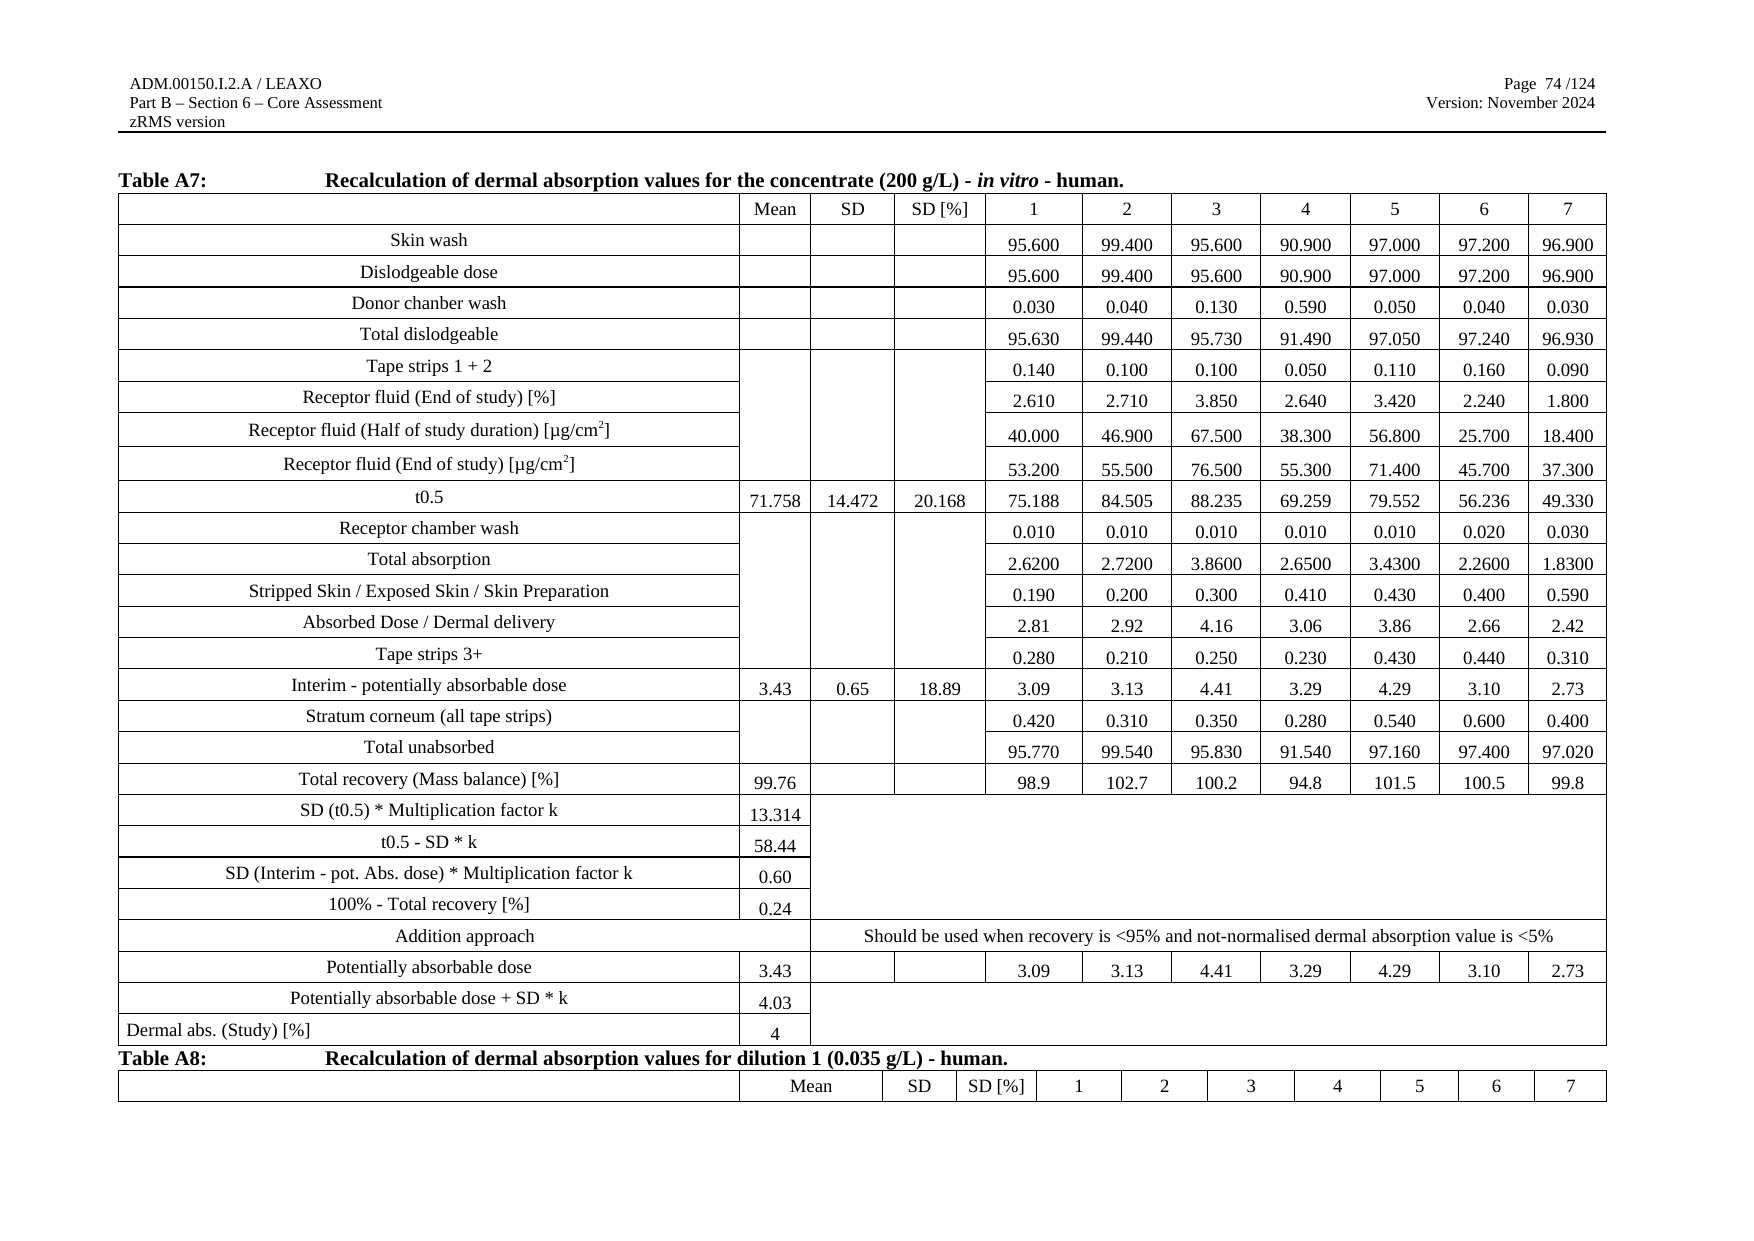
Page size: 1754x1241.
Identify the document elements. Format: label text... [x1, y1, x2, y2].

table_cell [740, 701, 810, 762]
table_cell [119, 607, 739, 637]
text Table A7: Recalculation of dermal absorption values for the concentrate (200 g/L) - in vitro - human. [118, 168, 1606, 192]
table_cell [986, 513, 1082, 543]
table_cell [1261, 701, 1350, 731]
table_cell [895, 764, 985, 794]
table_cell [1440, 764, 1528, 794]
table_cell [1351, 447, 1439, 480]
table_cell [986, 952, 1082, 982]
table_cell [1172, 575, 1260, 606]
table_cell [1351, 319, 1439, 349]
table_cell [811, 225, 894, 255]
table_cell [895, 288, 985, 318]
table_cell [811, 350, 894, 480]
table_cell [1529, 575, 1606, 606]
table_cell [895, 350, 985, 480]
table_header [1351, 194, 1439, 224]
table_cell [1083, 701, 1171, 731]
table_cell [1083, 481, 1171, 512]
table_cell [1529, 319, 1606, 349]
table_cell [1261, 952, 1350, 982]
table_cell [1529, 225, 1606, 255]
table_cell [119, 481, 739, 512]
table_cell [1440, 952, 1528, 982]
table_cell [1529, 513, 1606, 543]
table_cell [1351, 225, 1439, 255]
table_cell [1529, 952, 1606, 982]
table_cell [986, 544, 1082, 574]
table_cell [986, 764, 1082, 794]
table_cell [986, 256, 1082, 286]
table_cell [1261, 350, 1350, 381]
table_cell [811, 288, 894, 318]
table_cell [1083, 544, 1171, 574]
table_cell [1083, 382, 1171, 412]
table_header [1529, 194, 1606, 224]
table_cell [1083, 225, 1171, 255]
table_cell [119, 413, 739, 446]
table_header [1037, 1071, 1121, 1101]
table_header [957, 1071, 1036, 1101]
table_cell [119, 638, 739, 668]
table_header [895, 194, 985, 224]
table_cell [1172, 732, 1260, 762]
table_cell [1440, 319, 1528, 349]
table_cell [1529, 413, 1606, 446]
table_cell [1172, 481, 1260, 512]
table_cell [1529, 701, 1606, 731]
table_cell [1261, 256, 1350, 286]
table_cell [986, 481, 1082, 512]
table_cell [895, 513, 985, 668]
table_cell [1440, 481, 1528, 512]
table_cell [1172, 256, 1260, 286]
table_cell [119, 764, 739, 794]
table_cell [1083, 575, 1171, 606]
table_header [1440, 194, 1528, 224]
text Table A8: Recalculation of dermal absorption values for dilution 1 (0.035 g/L) - human. [118, 1046, 1606, 1070]
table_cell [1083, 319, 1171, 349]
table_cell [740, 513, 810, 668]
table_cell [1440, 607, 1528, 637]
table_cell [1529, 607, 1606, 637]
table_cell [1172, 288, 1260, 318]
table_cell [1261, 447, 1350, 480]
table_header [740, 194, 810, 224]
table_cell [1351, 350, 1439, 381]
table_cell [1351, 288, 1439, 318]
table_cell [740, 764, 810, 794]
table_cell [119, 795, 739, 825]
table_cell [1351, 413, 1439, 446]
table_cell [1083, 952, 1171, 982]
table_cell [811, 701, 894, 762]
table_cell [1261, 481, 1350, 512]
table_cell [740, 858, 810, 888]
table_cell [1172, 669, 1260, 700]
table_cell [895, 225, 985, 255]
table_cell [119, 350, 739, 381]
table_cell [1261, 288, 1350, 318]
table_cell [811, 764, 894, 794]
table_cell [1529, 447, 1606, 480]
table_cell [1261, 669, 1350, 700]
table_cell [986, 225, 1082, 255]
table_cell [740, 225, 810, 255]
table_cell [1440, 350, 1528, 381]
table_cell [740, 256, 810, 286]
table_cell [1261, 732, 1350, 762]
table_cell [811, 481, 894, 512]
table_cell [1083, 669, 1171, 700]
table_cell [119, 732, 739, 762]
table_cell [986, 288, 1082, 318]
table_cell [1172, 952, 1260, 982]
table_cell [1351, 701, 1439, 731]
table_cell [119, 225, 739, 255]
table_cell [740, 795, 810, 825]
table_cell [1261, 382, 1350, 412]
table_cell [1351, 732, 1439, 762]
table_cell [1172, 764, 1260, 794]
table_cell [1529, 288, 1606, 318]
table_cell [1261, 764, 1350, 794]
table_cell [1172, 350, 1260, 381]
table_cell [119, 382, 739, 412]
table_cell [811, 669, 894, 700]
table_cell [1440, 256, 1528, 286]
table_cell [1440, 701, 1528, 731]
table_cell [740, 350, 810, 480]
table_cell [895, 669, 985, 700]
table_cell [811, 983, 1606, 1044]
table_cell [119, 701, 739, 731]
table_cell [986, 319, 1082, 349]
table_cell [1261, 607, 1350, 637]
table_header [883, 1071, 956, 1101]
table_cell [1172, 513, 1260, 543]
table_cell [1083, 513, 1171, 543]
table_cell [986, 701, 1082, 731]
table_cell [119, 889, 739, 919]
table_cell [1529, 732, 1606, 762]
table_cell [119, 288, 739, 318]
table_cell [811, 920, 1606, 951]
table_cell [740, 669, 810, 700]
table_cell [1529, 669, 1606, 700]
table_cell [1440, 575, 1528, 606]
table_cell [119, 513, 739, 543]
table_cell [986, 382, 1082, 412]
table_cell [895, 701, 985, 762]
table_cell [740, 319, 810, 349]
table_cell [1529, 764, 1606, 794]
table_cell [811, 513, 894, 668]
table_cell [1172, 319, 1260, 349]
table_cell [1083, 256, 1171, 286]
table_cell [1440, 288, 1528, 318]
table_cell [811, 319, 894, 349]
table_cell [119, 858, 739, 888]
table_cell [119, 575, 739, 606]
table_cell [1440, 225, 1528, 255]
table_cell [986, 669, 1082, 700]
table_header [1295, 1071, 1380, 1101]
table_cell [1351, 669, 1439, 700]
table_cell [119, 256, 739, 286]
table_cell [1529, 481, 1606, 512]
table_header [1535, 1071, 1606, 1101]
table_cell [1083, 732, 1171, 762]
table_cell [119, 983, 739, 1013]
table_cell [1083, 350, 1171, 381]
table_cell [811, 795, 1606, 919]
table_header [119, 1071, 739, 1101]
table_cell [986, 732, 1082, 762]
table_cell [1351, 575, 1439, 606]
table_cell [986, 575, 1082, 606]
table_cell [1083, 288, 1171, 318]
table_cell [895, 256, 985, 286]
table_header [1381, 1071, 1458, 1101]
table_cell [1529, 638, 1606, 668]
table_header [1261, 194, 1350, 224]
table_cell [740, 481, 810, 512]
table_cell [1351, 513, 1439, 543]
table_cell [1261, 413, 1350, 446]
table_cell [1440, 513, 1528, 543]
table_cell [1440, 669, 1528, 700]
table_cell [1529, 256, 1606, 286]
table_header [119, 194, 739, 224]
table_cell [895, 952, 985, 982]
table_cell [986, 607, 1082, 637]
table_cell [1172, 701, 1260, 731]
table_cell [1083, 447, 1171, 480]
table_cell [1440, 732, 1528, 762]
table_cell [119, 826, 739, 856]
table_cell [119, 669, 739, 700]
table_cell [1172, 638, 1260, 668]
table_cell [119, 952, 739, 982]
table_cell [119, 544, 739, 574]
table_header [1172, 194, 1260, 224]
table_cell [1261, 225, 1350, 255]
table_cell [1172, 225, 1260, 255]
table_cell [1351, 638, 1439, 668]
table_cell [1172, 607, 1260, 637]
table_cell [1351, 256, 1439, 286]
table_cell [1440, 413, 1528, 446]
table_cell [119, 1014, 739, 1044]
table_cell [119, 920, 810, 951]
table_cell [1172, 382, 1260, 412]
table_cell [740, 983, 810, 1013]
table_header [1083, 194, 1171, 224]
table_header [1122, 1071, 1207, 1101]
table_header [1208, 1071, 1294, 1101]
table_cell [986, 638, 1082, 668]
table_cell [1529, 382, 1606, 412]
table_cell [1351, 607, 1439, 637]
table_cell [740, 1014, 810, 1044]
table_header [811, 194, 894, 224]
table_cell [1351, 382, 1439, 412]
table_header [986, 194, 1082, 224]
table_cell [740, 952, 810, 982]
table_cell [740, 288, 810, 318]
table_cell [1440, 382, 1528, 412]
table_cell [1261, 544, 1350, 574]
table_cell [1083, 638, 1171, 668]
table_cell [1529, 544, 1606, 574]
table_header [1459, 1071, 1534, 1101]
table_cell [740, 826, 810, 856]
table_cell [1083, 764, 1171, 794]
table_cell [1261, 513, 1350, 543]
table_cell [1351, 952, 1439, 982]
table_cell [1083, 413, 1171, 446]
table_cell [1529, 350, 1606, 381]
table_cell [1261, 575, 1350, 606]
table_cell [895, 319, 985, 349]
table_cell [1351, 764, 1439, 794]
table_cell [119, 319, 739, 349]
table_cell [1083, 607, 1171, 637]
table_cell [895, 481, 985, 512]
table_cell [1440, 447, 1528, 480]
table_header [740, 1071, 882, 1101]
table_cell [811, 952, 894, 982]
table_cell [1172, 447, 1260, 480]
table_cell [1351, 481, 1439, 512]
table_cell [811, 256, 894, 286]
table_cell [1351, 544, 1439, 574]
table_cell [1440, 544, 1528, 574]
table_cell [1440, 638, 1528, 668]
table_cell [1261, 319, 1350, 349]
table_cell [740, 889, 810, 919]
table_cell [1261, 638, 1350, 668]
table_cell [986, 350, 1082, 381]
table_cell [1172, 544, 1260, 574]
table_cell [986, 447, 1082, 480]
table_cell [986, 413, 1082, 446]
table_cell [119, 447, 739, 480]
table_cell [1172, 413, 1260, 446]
